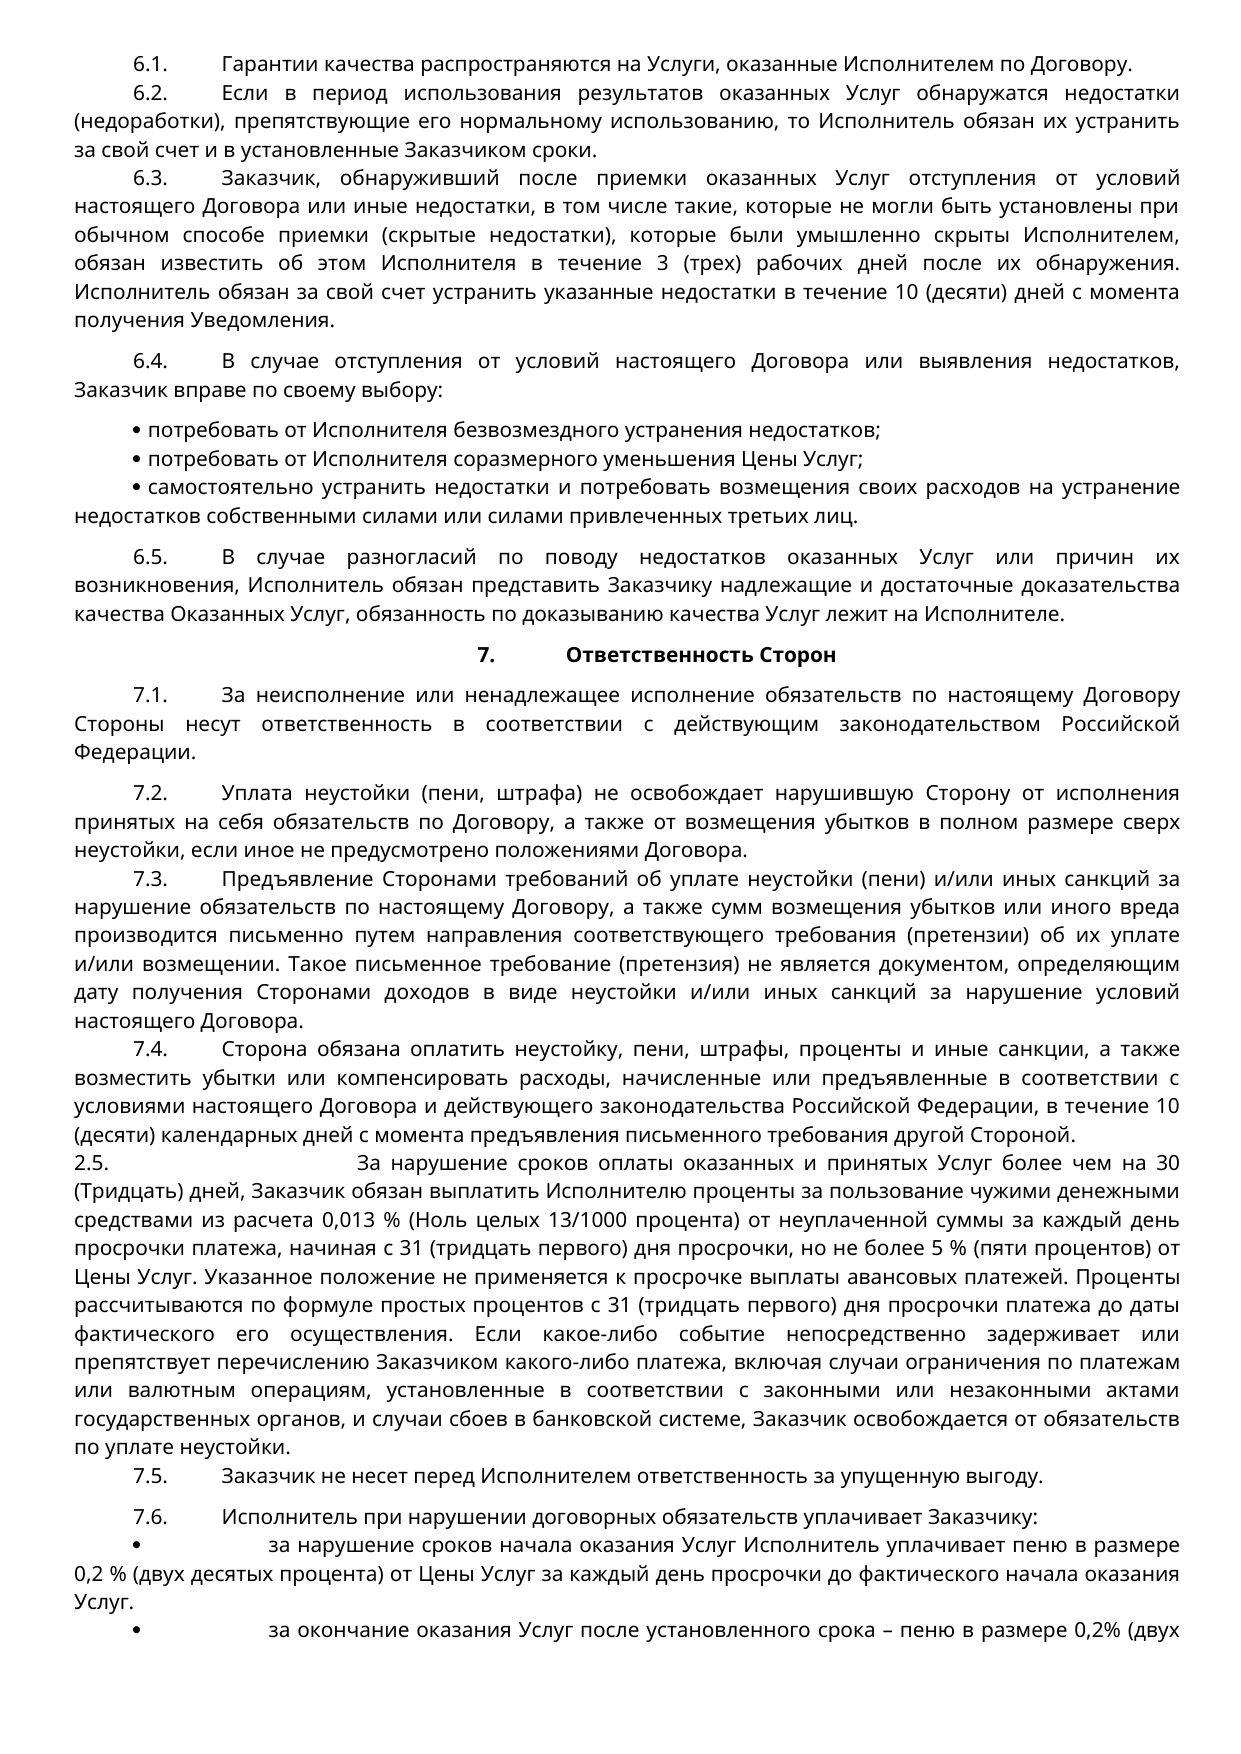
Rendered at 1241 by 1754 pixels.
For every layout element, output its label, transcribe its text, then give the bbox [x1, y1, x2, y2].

list За нарушение сроков оплаты оказанных и принятых Услуг более чем на 30 (Тридцать) дней, Заказчик обязан выплатить Исполнителю проценты за пользование чужими денежными средствами из расчета 0,013 % (Ноль целых 13/1000 процента) от неуплаченной суммы за каждый день просрочки платежа, начиная с 31 (тридцать первого) дня просрочки, но не более 5 % (пяти процентов) от Цены Услуг. Указанное положение не применяется к просрочке выплаты авансовых платежей. Проценты рассчитываются по формуле простых процентов с 31 (тридцать первого) дня просрочки платежа до даты фактического его осуществления. Если какое-либо событие непосредственно задерживает или препятствует перечислению Заказчиком какого-либо платежа, включая случаи ограничения по платежам или валютным операциям, установленные в соответствии с законными или незаконными актами государственных органов, и случаи сбоев в банковской системе, Заказчик освобождается от обязательств по уплате неустойки. [74, 1148, 1181, 1461]
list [74, 1616, 1181, 1644]
list потребовать от Исполнителя безвозмездного устранения недостатков; [74, 416, 1181, 444]
list Сторона обязана оплатить неустойку, пени, штрафы, проценты и иные санкции, а также возместить убытки или компенсировать расходы, начисленные или предъявленные в соответствии с условиями настоящего Договора и действующего законодательства Российской Федерации, в течение 10 (десяти) календарных дней с момента предъявления письменного требования другой Стороной. [74, 1034, 1181, 1148]
subtitle Если в период использования результатов оказанных Услуг обнаружатся недостатки (недоработки), препятствующие его нормальному использованию, то Исполнитель обязан их устранить за свой счет и в установленные Заказчиком сроки. [74, 78, 1181, 163]
list Предъявление Сторонами требований об уплате неустойки (пени) и/или иных санкций за нарушение обязательств по настоящему Договору, а также сумм возмещения убытков или иного вреда производится письменно путем направления соответствующего требования (претензии) об их уплате и/или возмещении. Такое письменное требование (претензия) не является документом, определяющим дату получения Сторонами доходов в виде неустойки и/или иных санкций за нарушение условий настоящего Договора. [74, 864, 1181, 1034]
list За неисполнение или ненадлежащее исполнение обязательств по настоящему Договору Стороны несут ответственность в соответствии с действующим законодательством Российской Федерации. [74, 681, 1181, 766]
list В случае отступления от условий настоящего Договора или выявления недостатков, Заказчик вправе по своему выбору: [74, 346, 1181, 403]
subtitle Гарантии качества распространяются на Услуги, оказанные Исполнителем по Договору. [74, 49, 1181, 78]
list Уплата неустойки (пени, штрафа) не освобождает нарушившую Сторону от исполнения принятых на себя обязательств по Договору, а также от возмещения убытков в полном размере сверх неустойки, если иное не предусмотрено положениями Договора. [74, 778, 1181, 864]
list потребовать от Исполнителя соразмерного уменьшения Цены Услуг; [74, 444, 1181, 472]
subtitle Заказчик, обнаруживший после приемки оказанных Услуг отступления от условий настоящего Договора или иные недостатки, в том числе такие, которые не могли быть установлены при обычном способе приемки (скрытые недостатки), которые были умышленно скрыты Исполнителем, обязан известить об этом Исполнителя в течение 3 (трех) рабочих дней после их обнаружения. Исполнитель обязан за свой счет устранить указанные недостатки в течение 10 (десяти) дней с момента получения Уведомления. [74, 163, 1181, 334]
list В случае разногласий по поводу недостатков оказанных Услуг или причин их возникновения, Исполнитель обязан представить Заказчику надлежащие и достаточные доказательства качества Оказанных Услуг, обязанность по доказыванию качества Услуг лежит на Исполнителе. [74, 542, 1181, 627]
list самостоятельно устранить недостатки и потребовать возмещения своих расходов на устранение недостатков собственными силами или силами привлеченных третьих лиц. [74, 472, 1181, 529]
list Исполнитель при нарушении договорных обязательств уплачивает Заказчику: [74, 1502, 1181, 1530]
subtitle Ответственность Сторон [74, 640, 1181, 668]
list за нарушение сроков начала оказания Услуг Исполнитель уплачивает пеню в размере 0,2 % (двух десятых процента) от Цены Услуг за каждый день просрочки до фактического начала оказания Услуг. [74, 1530, 1181, 1616]
list Заказчик не несет перед Исполнителем ответственность за упущенную выгоду. [74, 1461, 1181, 1489]
